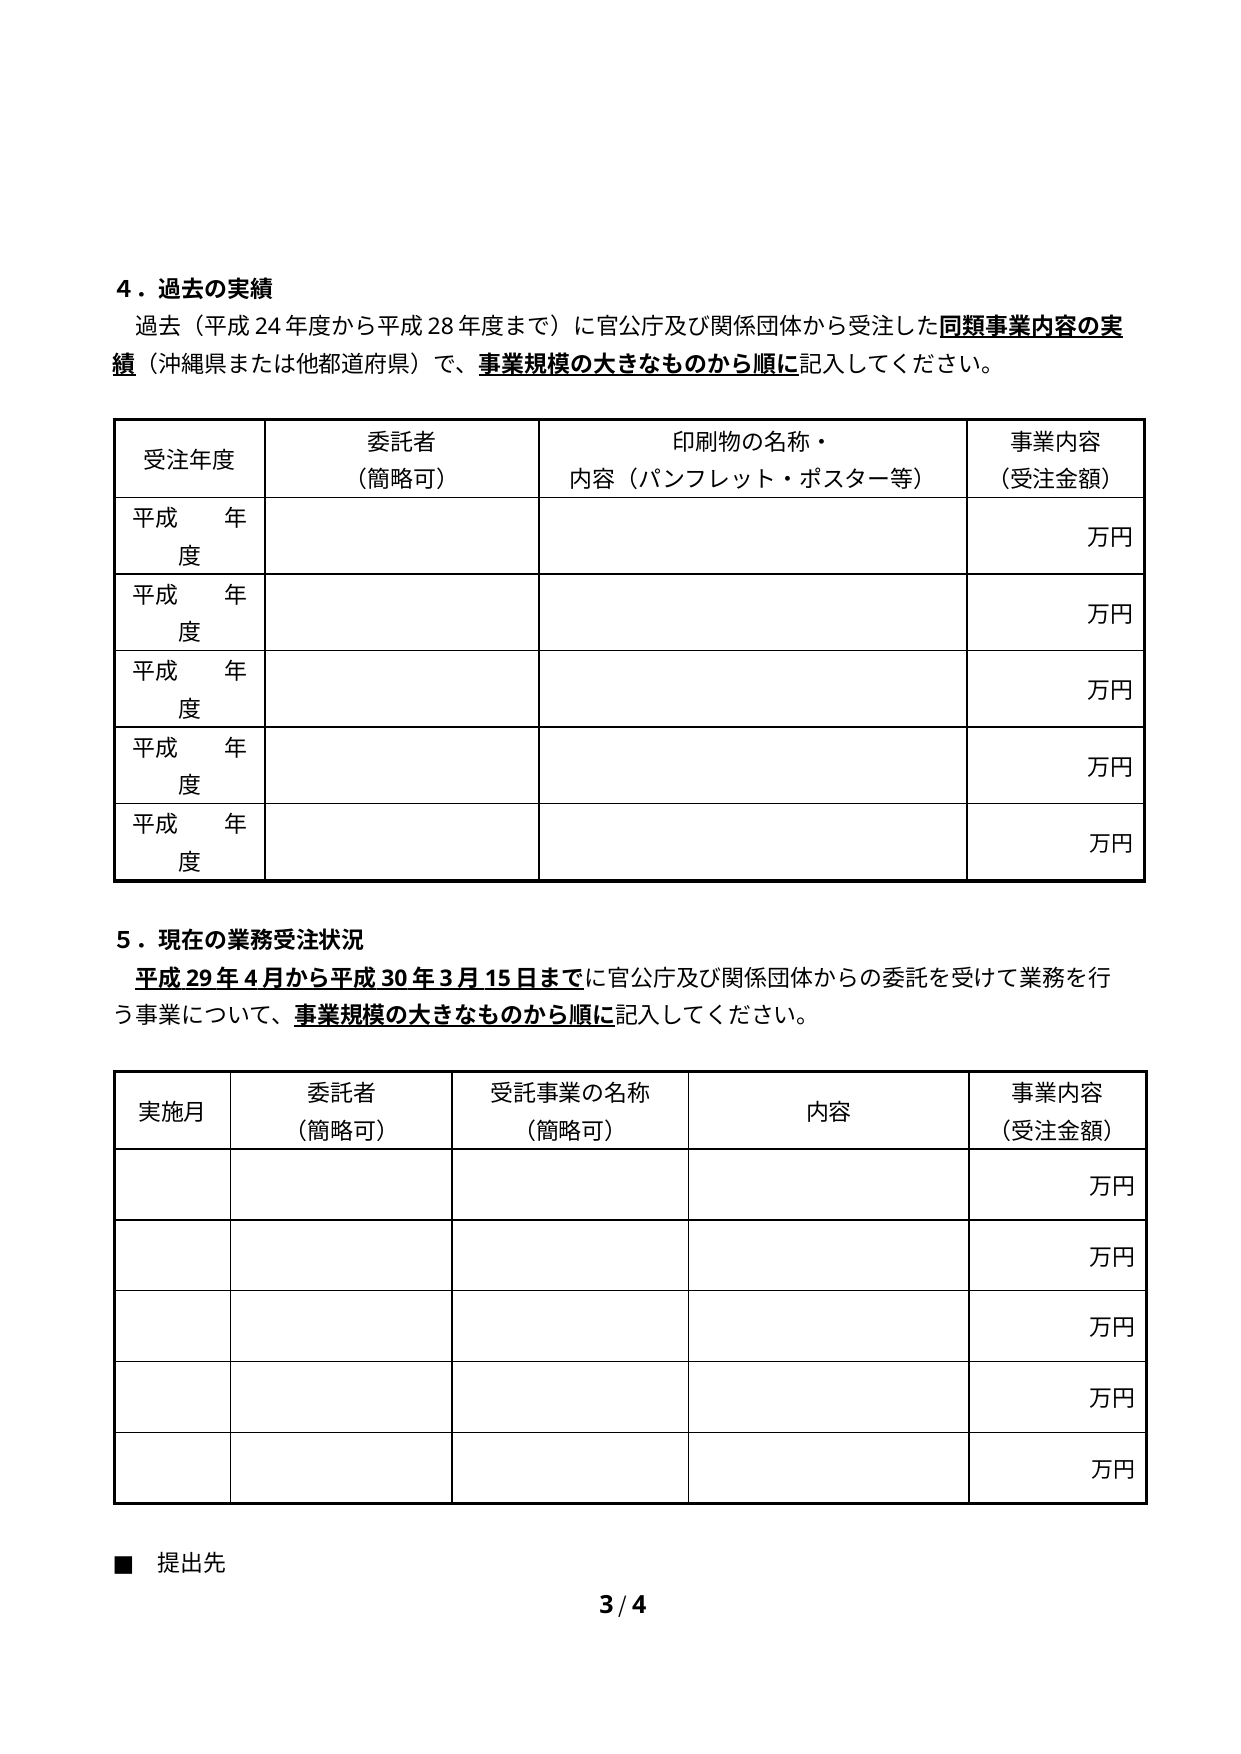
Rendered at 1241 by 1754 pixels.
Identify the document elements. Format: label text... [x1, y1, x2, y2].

text 過去（平成24年度から平成28年度まで）に官公庁及び関係団体から受注した同類事業内容の実績（沖縄県または他都道府県）で、事業規模の大きなものから順に記入してください。 [112, 306, 1128, 381]
table_cell [540, 651, 966, 726]
table_cell [689, 1291, 968, 1361]
table_cell 万円 [970, 1221, 1145, 1290]
table_cell [540, 575, 966, 649]
table_cell 平成 年度 [116, 804, 264, 879]
table_header 受託事業の名称 （簡略可） [453, 1073, 688, 1148]
table_header 内容 [689, 1073, 968, 1148]
table_cell [231, 1221, 451, 1290]
table_cell [116, 1362, 230, 1431]
table_cell [689, 1433, 968, 1502]
table_cell [689, 1362, 968, 1431]
table_cell [453, 1221, 688, 1290]
table_cell [266, 498, 538, 573]
table_cell [689, 1221, 968, 1290]
table_cell [689, 1150, 968, 1219]
table_cell [231, 1150, 451, 1219]
text ５．現在の業務受注状況 [112, 920, 1128, 957]
table_cell [116, 1291, 230, 1361]
table_cell [540, 498, 966, 573]
table_header 印刷物の名称・ 内容（パンフレット・ポスター等） [540, 421, 966, 496]
text ４．過去の実績 [112, 268, 1128, 306]
table_header 実施月 [116, 1073, 230, 1148]
table_cell [116, 1221, 230, 1290]
table_cell [540, 728, 966, 803]
table_cell [266, 728, 538, 803]
table_cell 平成 年度 [116, 728, 264, 803]
table_cell 万円 [970, 1362, 1145, 1431]
table_cell 万円 [970, 1433, 1145, 1502]
table_cell [266, 804, 538, 879]
table_cell [266, 651, 538, 726]
table_cell 平成 年度 [116, 498, 264, 573]
table_cell 平成 年度 [116, 651, 264, 726]
text 平成29年4月から平成30年3月15日までに官公庁及び関係団体からの委託を受けて業務を行う事業について、事業規模の大きなものから順に記入してください。 [112, 957, 1128, 1032]
table_cell [116, 1433, 230, 1502]
table_header 委託者 （簡略可） [231, 1073, 451, 1148]
table_cell 万円 [970, 1150, 1145, 1219]
table_cell [540, 804, 966, 879]
table_cell [453, 1150, 688, 1219]
table_cell 万円 [968, 498, 1143, 573]
table_header 受注年度 [116, 421, 264, 496]
table_header 事業内容 （受注金額） [970, 1073, 1145, 1148]
text ■ 提出先 [112, 1543, 1128, 1580]
table_cell 万円 [968, 804, 1143, 879]
table_cell 万円 [968, 728, 1143, 803]
table_header 事業内容 （受注金額） [968, 421, 1143, 496]
table_cell [231, 1433, 451, 1502]
table_cell 万円 [968, 651, 1143, 726]
table_header 委託者 （簡略可） [266, 421, 538, 496]
table_cell [116, 1150, 230, 1219]
table_cell [453, 1362, 688, 1431]
table_cell [231, 1291, 451, 1361]
table_cell 万円 [970, 1291, 1145, 1361]
table_cell [266, 575, 538, 649]
table_cell 万円 [968, 575, 1143, 649]
table_cell [453, 1433, 688, 1502]
table_cell [453, 1291, 688, 1361]
table_cell [231, 1362, 451, 1431]
table_cell 平成 年度 [116, 575, 264, 649]
